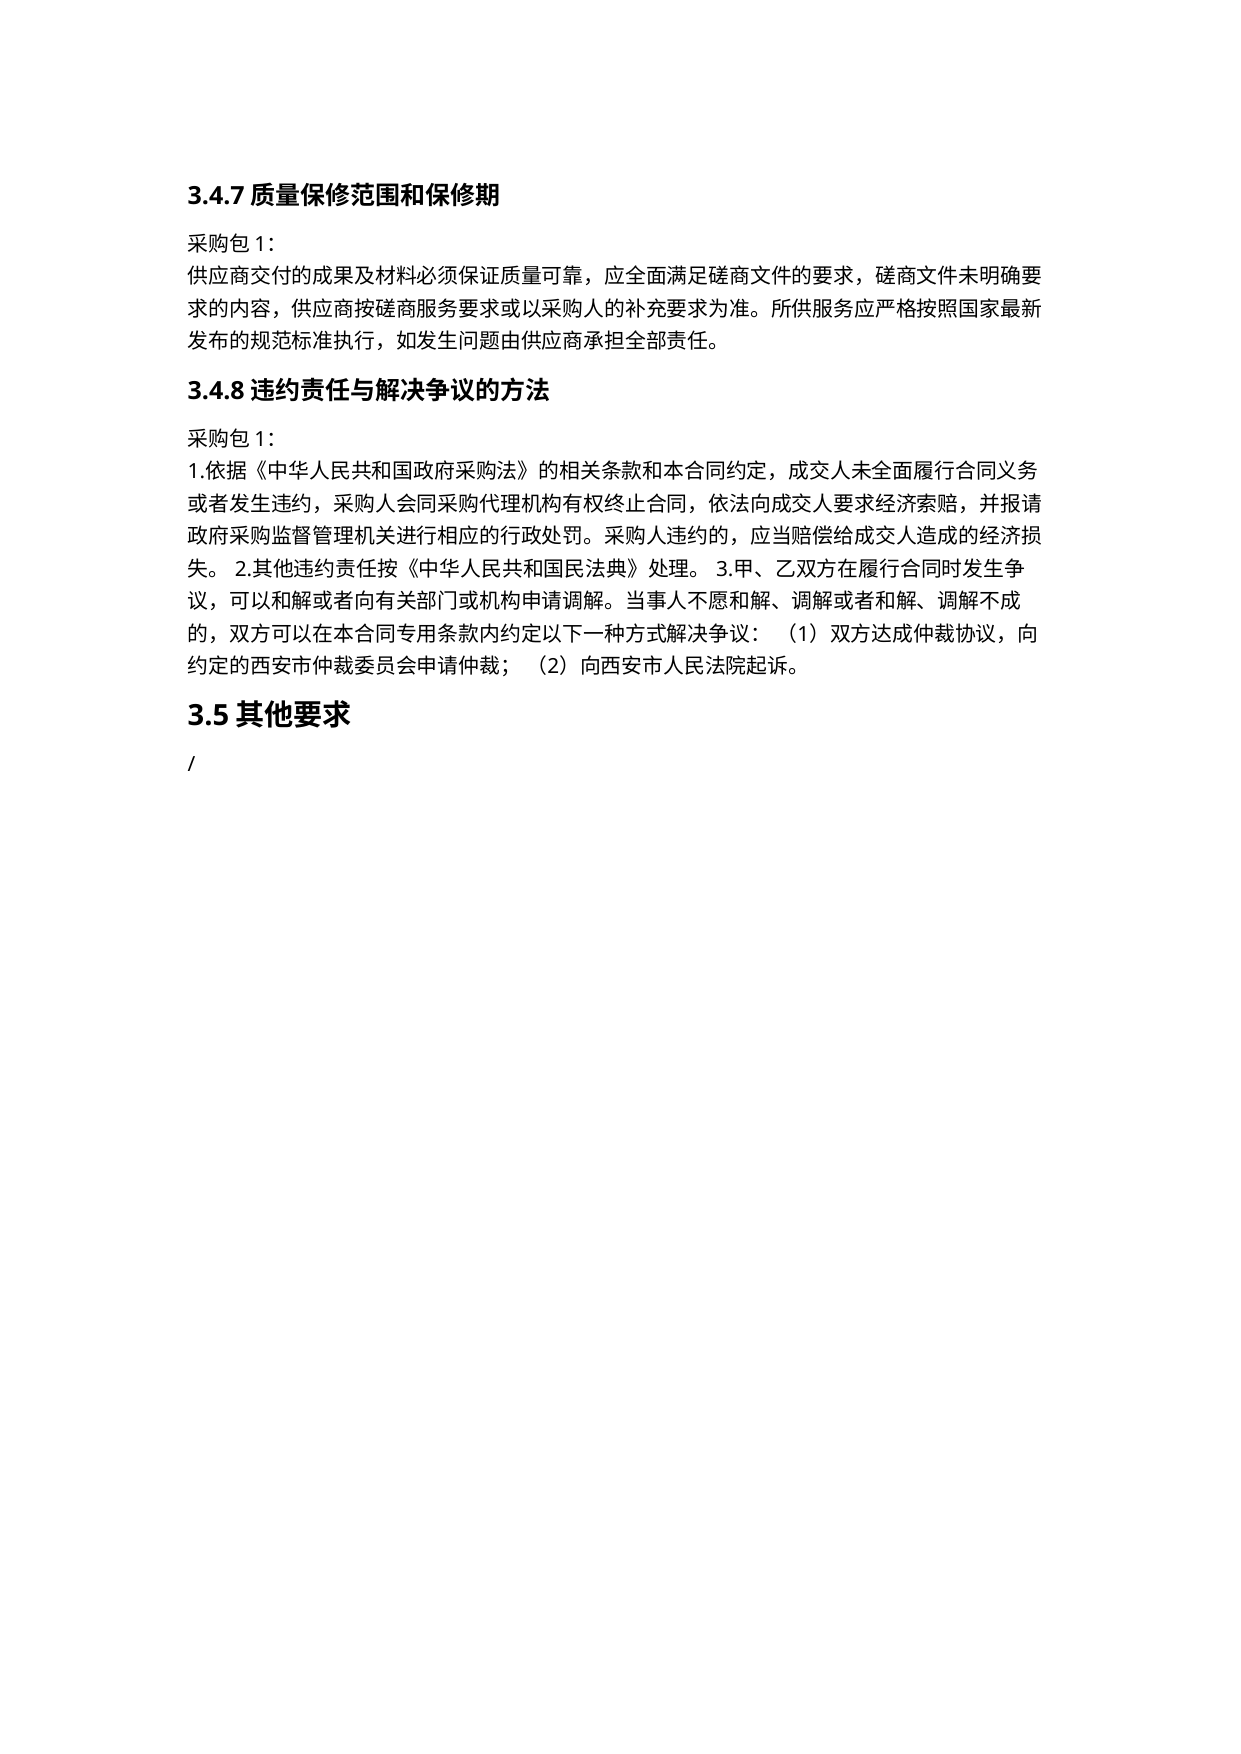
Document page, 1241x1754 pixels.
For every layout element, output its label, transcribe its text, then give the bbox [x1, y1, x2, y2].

text 1.依据《中华人民共和国政府采购法》的相关条款和本合同约定，成交人未全面履行合同义务或者发生违约，采购人会同采购代理机构有权终止合同，依法向成交人要求经济索赔，并报请政府采购监督管理机关进行相应的行政处罚。采购人违约的，应当赔偿给成交人造成的经济损失。 2.其他违约责任按《中华人民共和国民法典》处理。 3.甲、乙双方在履行合同时发生争议，可以和解或者向有关部门或机构申请调解。当事人不愿和解、调解或者和解、调解不成的，双方可以在本合同专用条款内约定以下一种方式解决争议： （1）双方达成仲裁协议，向约定的西安市仲裁委员会申请仲裁； （2）向西安市人民法院起诉。 [187, 454, 1053, 682]
text / [187, 747, 1053, 779]
text 3.4.7质量保修范围和保修期 [187, 162, 1053, 227]
text 采购包1： [187, 227, 1053, 259]
text 采购包1： [187, 422, 1053, 454]
text 供应商交付的成果及材料必须保证质量可靠，应全面满足磋商文件的要求，磋商文件未明确要求的内容，供应商按磋商服务要求或以采购人的补充要求为准。所供服务应严格按照国家最新发布的规范标准执行，如发生问题由供应商承担全部责任。 [187, 259, 1053, 357]
text 3.4.8违约责任与解决争议的方法 [187, 357, 1053, 422]
text 3.5其他要求 [187, 682, 1053, 747]
